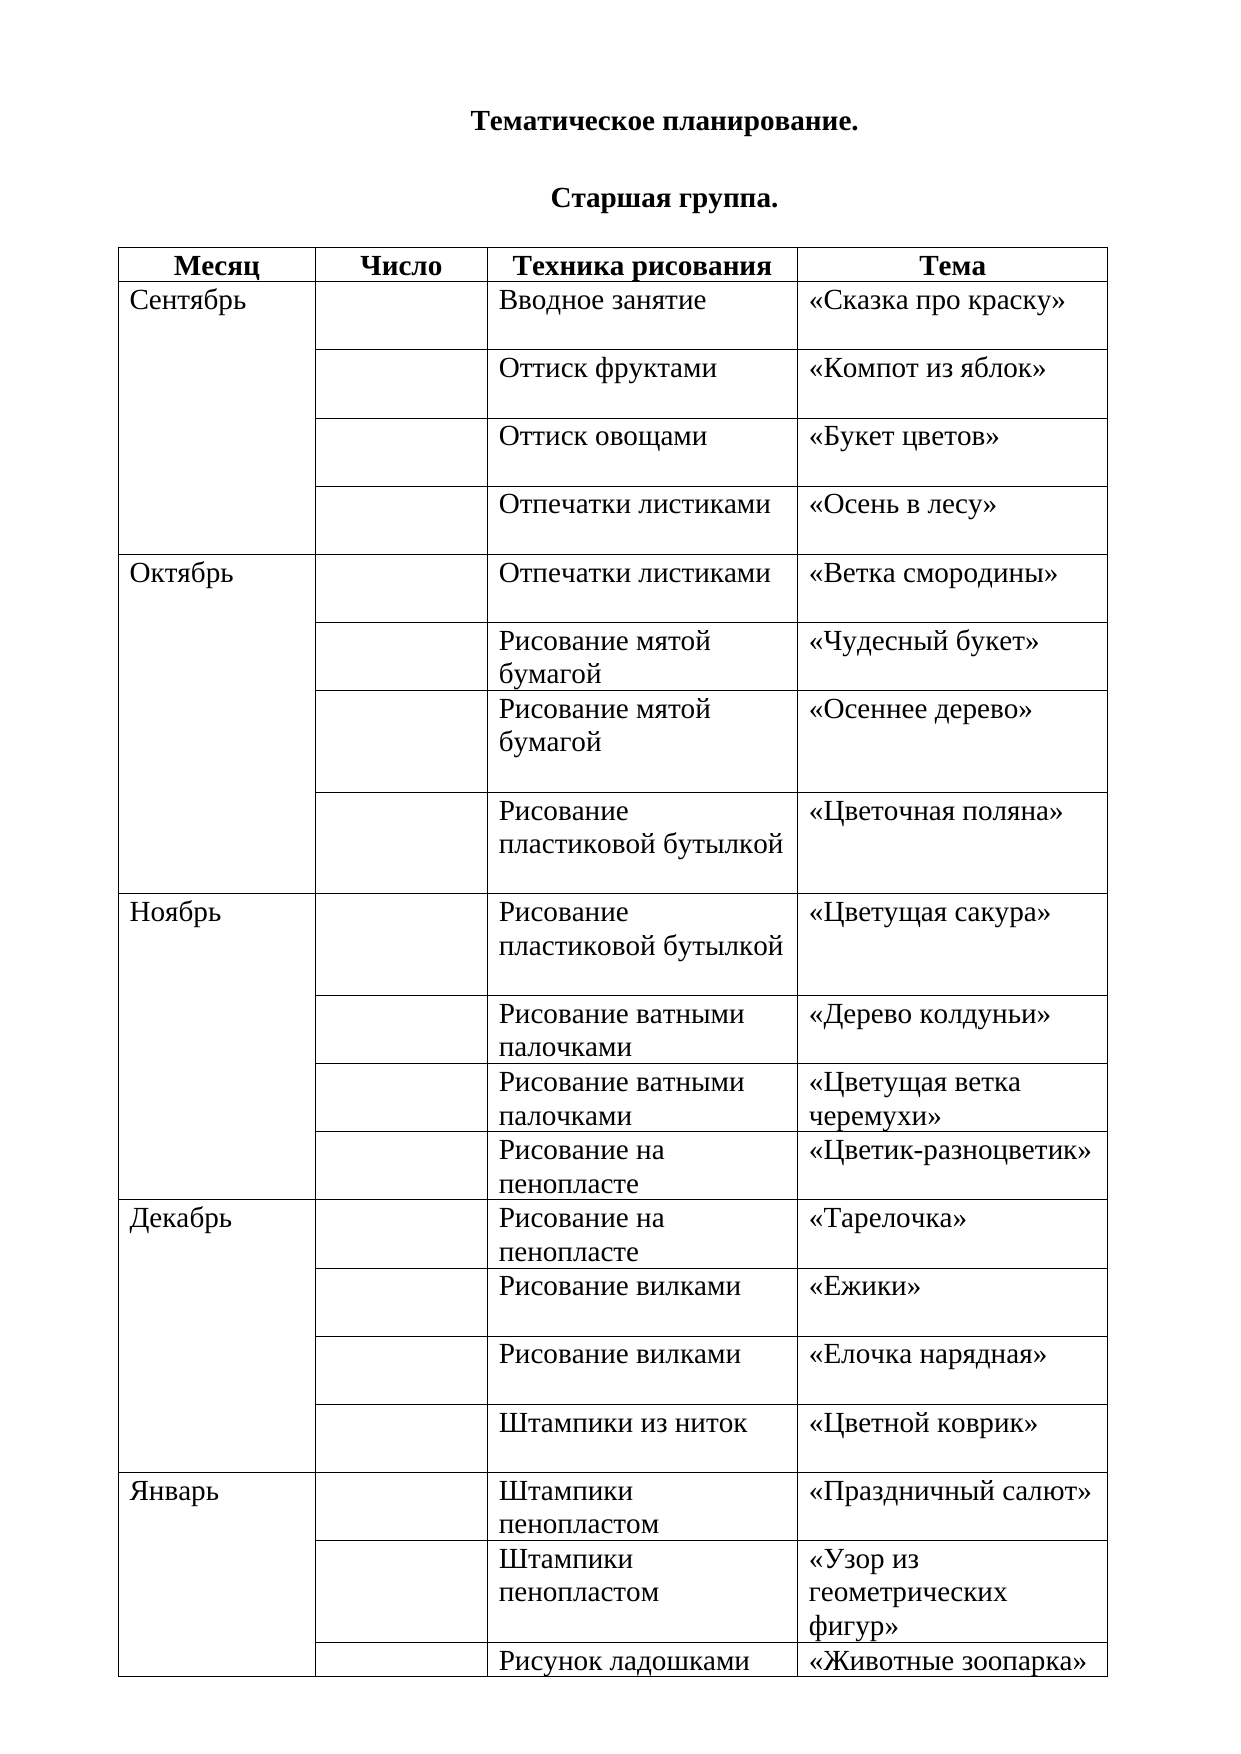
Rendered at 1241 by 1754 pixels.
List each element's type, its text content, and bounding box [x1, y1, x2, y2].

table_cell Вводное занятие [488, 282, 797, 349]
table_cell [316, 1269, 487, 1336]
table_cell «Цветущая ветка черемухи» [798, 1064, 1107, 1131]
table_cell [316, 555, 487, 622]
table_cell Рисование на пенопласте [488, 1200, 797, 1267]
table_cell «Тарелочка» [798, 1200, 1107, 1267]
table_cell «Ежики» [798, 1269, 1107, 1336]
table_cell [316, 1132, 487, 1199]
table_cell Отпечатки листиками [488, 555, 797, 622]
table_cell «Цветочная поляна» [798, 793, 1107, 893]
table_cell «Букет цветов» [798, 419, 1107, 486]
table_cell Рисование пластиковой бутылкой [488, 894, 797, 995]
table_cell Оттиск фруктами [488, 350, 797, 417]
table_cell [316, 282, 487, 349]
table_cell «Дерево колдуньи» [798, 996, 1107, 1063]
table_cell Ноябрь [119, 894, 315, 1199]
table_cell Рисование вилками [488, 1269, 797, 1336]
table_cell «Животные зоопарка» [798, 1643, 1107, 1676]
table_cell Штампики пенопластом [488, 1541, 797, 1642]
table_cell Рисование мятой бумагой [488, 691, 797, 792]
table_cell Рисование ватными палочками [488, 1064, 797, 1131]
table_cell Рисование вилками [488, 1337, 797, 1404]
table_cell Штампики пенопластом [488, 1473, 797, 1540]
text Тематическое планирование. [177, 103, 1152, 137]
table_cell «Праздничный салют» [798, 1473, 1107, 1540]
table_cell [316, 1200, 487, 1267]
table_cell [316, 1405, 487, 1472]
table_cell [316, 1473, 487, 1540]
table_cell [316, 487, 487, 554]
table_cell Сентябрь [119, 282, 315, 554]
table_cell [316, 793, 487, 893]
table_header Тема [798, 248, 1107, 281]
table_cell «Цветной коврик» [798, 1405, 1107, 1472]
table_header Месяц [119, 248, 315, 281]
table_cell Штампики из ниток [488, 1405, 797, 1472]
table_cell Рисование пластиковой бутылкой [488, 793, 797, 893]
table_cell Январь [119, 1473, 315, 1676]
table_cell «Сказка про краску» [798, 282, 1107, 349]
table_cell «Компот из яблок» [798, 350, 1107, 417]
table_cell «Узор из геометрических фигур» [798, 1541, 1107, 1642]
table_cell «Ветка смородины» [798, 555, 1107, 622]
table_header Число [316, 248, 487, 281]
table_cell [316, 996, 487, 1063]
table_cell «Чудесный букет» [798, 623, 1107, 690]
table_cell Рисунок ладошками [488, 1643, 797, 1676]
table_cell Декабрь [119, 1200, 315, 1472]
table_cell Октябрь [119, 555, 315, 893]
table_cell «Цветик-разноцветик» [798, 1132, 1107, 1199]
table_cell «Осень в лесу» [798, 487, 1107, 554]
table_cell [316, 691, 487, 792]
text Старшая группа. [177, 181, 1152, 214]
table_cell Отпечатки листиками [488, 487, 797, 554]
table_cell [316, 419, 487, 486]
table_cell [316, 1064, 487, 1131]
table_cell [316, 623, 487, 690]
table_cell Рисование мятой бумагой [488, 623, 797, 690]
table_cell «Цветущая сакура» [798, 894, 1107, 995]
table_cell Оттиск овощами [488, 419, 797, 486]
table_cell Рисование на пенопласте [488, 1132, 797, 1199]
table_cell [316, 350, 487, 417]
table_cell «Елочка нарядная» [798, 1337, 1107, 1404]
table_cell «Осеннее дерево» [798, 691, 1107, 792]
table_cell Рисование ватными палочками [488, 996, 797, 1063]
table_cell [316, 1643, 487, 1676]
table_cell [316, 894, 487, 995]
table_cell [316, 1337, 487, 1404]
table_cell [316, 1541, 487, 1642]
table_header Техника рисования [488, 248, 797, 281]
